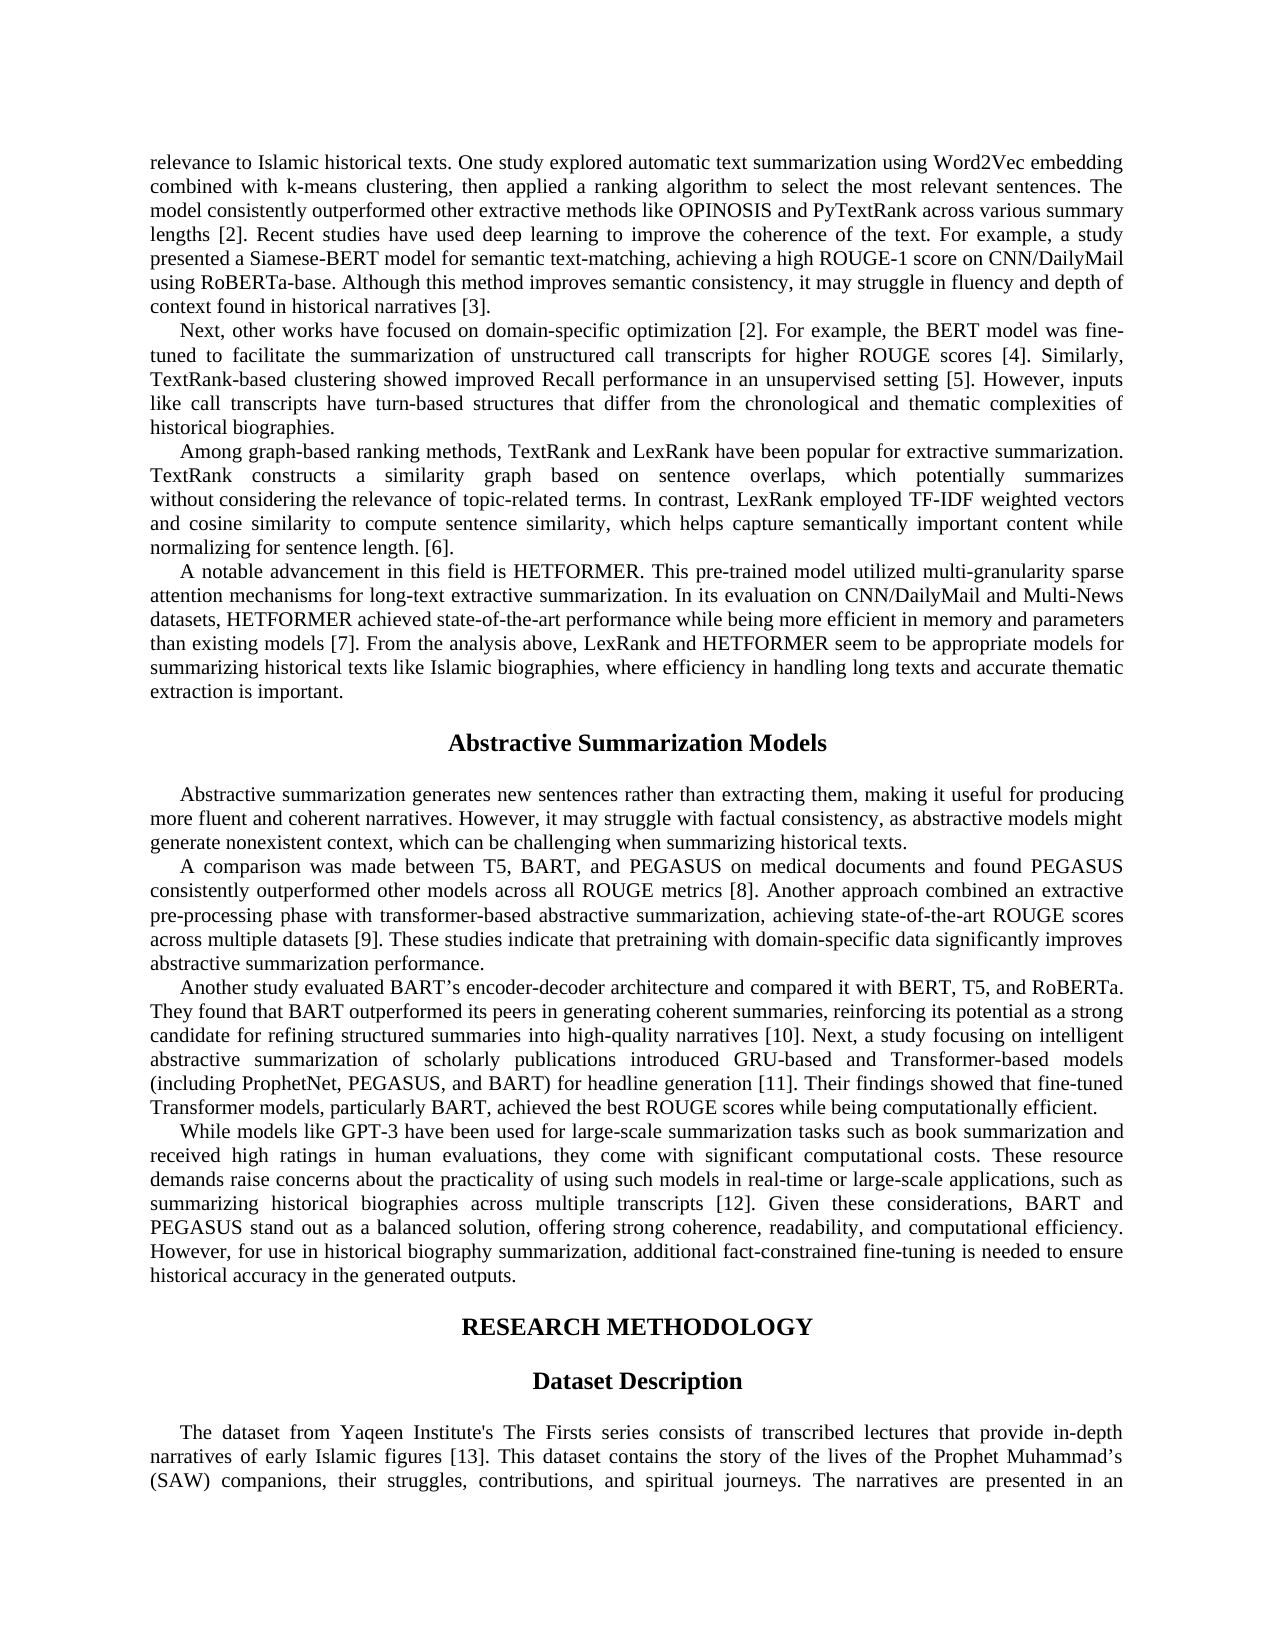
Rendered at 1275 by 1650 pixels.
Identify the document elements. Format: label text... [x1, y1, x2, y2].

text A notable advancement in this field is HETFORMER. This pre-trained model utilized multi-granularity sparse attention mechanisms for long-text extractive summarization. In its evaluation on CNN/DailyMail and Multi-News datasets, HETFORMER achieved state-of-the-art performance while being more efficient in memory and parameters than existing models [7]. From the analysis above, LexRank and HETFORMER seem to be appropriate models for summarizing historical texts like Islamic biographies, where efficiency in handling long texts and accurate thematic extraction is important. [150, 559, 1125, 703]
text Among graph-based ranking methods, TextRank and LexRank have been popular for extractive summarization. TextRank constructs a similarity graph based on sentence overlaps, which potentially summarizes without considering the relevance of topic-related terms. In contrast, LexRank employed TF-IDF weighted vectors and cosine similarity to compute sentence similarity, which helps capture semantically important content while normalizing for sentence length. [6]. [150, 439, 1125, 559]
text Abstractive summarization generates new sentences rather than extracting them, making it useful for producing more fluent and coherent narratives. However, it may struggle with factual consistency, as abstractive models might generate nonexistent context, which can be challenging when summarizing historical texts. [150, 782, 1125, 854]
text Another study evaluated BART’s encoder-decoder architecture and compared it with BERT, T5, and RoBERTa. They found that BART outperformed its peers in generating coherent summaries, reinforcing its potential as a strong candidate for refining structured summaries into high-quality narratives [10]. Next, a study focusing on intelligent abstractive summarization of scholarly publications introduced GRU-based and Transformer-based models (including ProphetNet, PEGASUS, and BART) for headline generation [11]. Their findings showed that fine-tuned Transformer models, particularly BART, achieved the best ROUGE scores while being computationally efficient. [150, 975, 1125, 1119]
subtitle Research methodology [150, 1312, 1125, 1341]
text A comparison was made between T5, BART, and PEGASUS on medical documents and found PEGASUS consistently outperformed other models across all ROUGE metrics [8]. Another approach combined an extractive pre-processing phase with transformer-based abstractive summarization, achieving state-of-the-art ROUGE scores across multiple datasets [9]. These studies indicate that pretraining with domain-specific data significantly improves abstractive summarization performance. [150, 854, 1125, 975]
text Next, other works have focused on domain-specific optimization [2]. For example, the BERT model was fine-tuned to facilitate the summarization of unstructured call transcripts for higher ROUGE scores [4]. Similarly, TextRank-based clustering showed improved Recall performance in an unsupervised setting [5]. However, inputs like call transcripts have turn-based structures that differ from the chronological and thematic complexities of historical biographies. [150, 318, 1125, 439]
subtitle Dataset Description [150, 1366, 1125, 1395]
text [150, 150, 1125, 318]
text While models like GPT-3 have been used for large-scale summarization tasks such as book summarization and received high ratings in human evaluations, they come with significant computational costs. These resource demands raise concerns about the practicality of using such models in real-time or large-scale applications, such as summarizing historical biographies across multiple transcripts [12]. Given these considerations, BART and PEGASUS stand out as a balanced solution, offering strong coherence, readability, and computational efficiency. However, for use in historical biography summarization, additional fact-constrained fine-tuning is needed to ensure historical accuracy in the generated outputs. [150, 1119, 1125, 1287]
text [150, 1420, 1125, 1492]
subtitle Abstractive Summarization Models [150, 728, 1125, 757]
